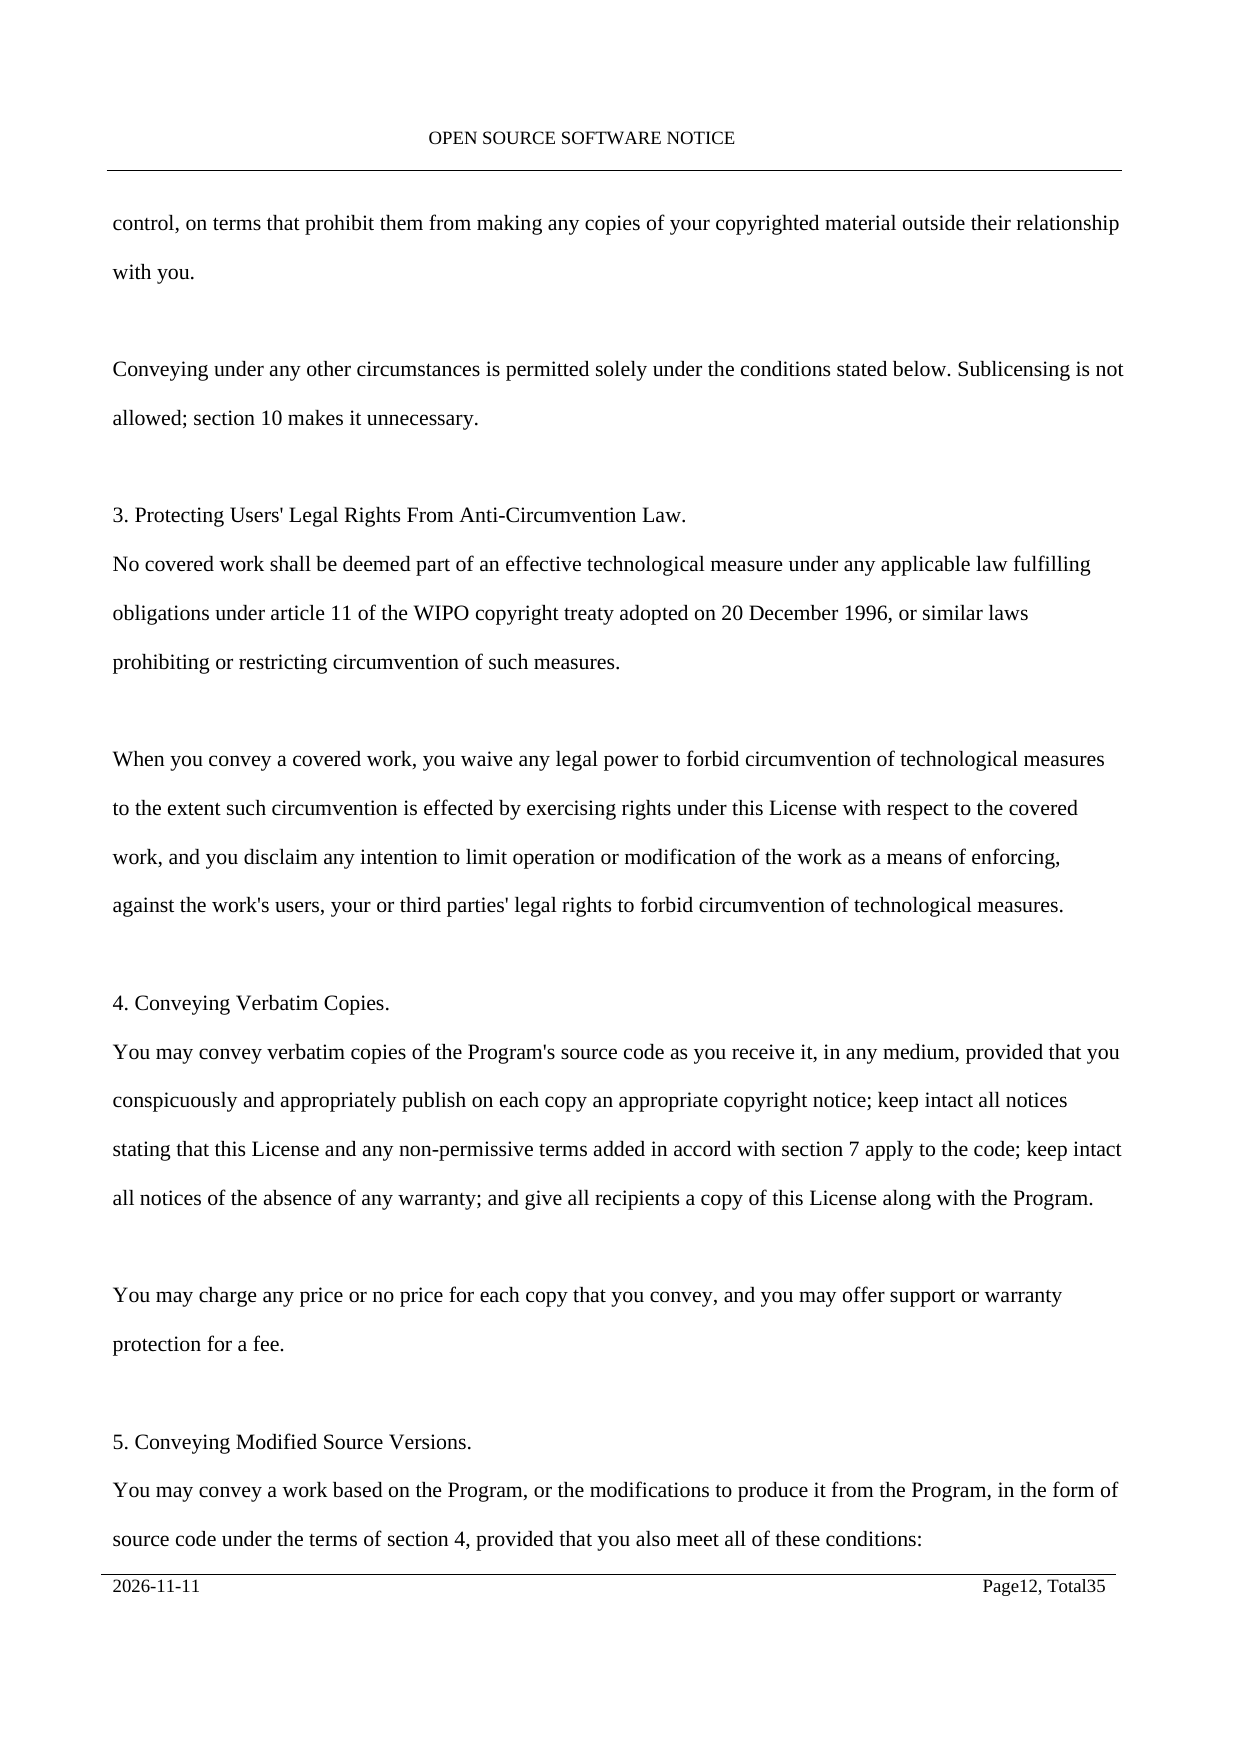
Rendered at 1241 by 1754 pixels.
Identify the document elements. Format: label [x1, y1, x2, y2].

text [112, 206, 1128, 1555]
